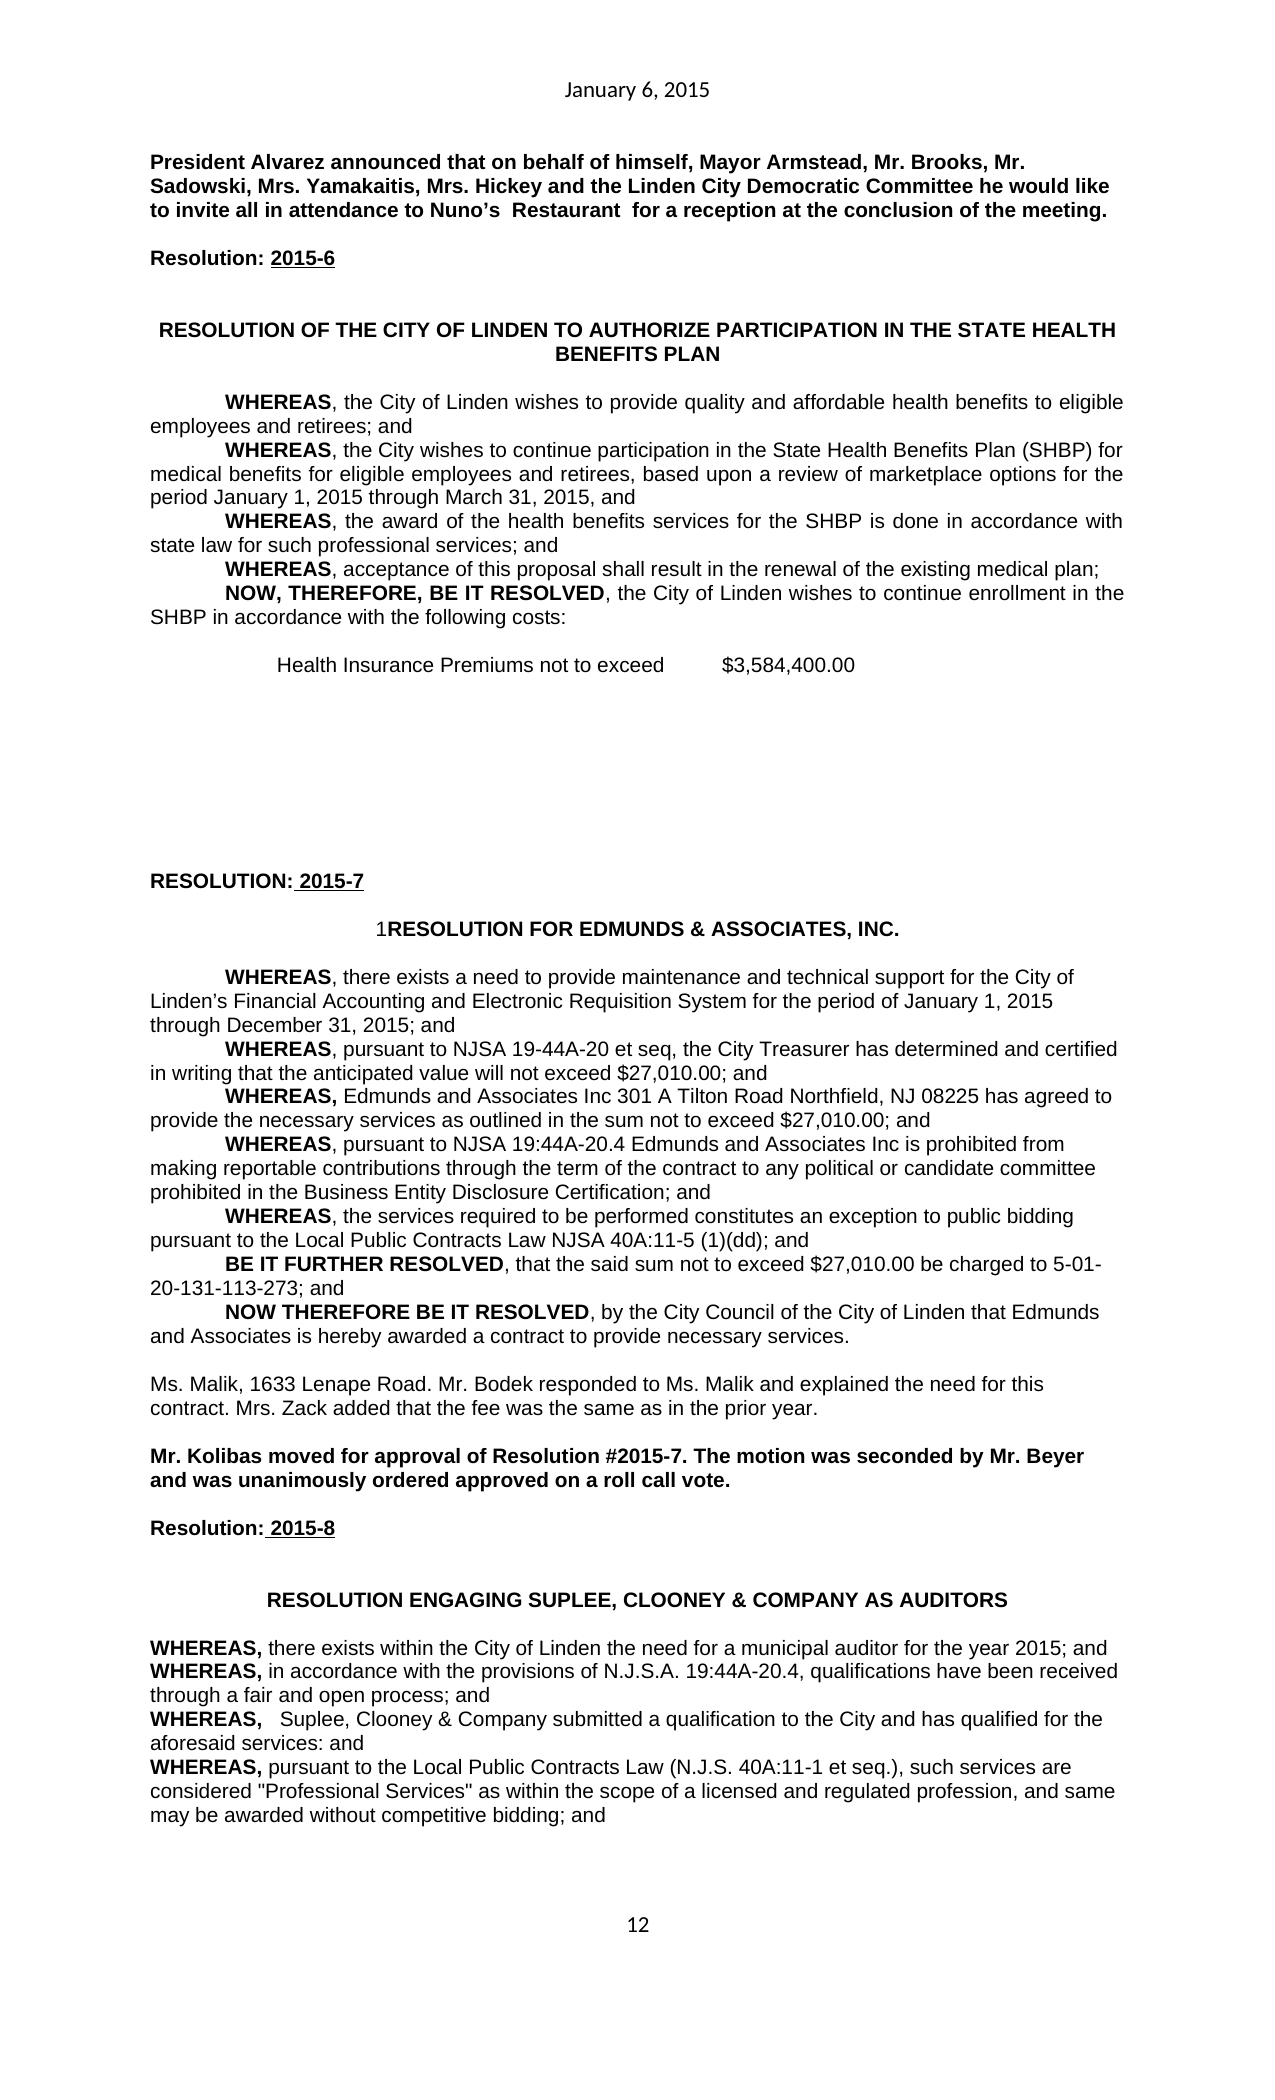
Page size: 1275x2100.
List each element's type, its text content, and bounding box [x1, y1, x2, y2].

text WHEREAS, Edmunds and Associates Inc 301 A Tilton Road Nortfield, NJ 08225 as agreed to provide te necessary services as outlined in te sum not to exceed $27,010.00; and [150, 1084, 1125, 1132]
text NOW, THEREFORE, BE IT RESOLVED, te City of Linden wises to continue enrollment in te SHBP in accordance wit te following costs: [150, 581, 1125, 629]
text WHEREAS, pursuant to NJSA 19:44A-20.4 Edmunds and Associates Inc is proibited from making reportable contributions troug te term of te contract to any political or candidate committee proibited in te Business Entity Disclosure Certification; and [150, 1132, 1125, 1204]
text President Alvarez announced that on behalf of himself, Mayor Armstead, Mr. Brooks, Mr. Sadowski, Mrs. Yamakaitis, Mrs. Hickey and the Linden City Democratic Committee he would like to invite all in attendance to Nuno’s Restaurant for a reception at the conclusion of the meeting. [150, 150, 1125, 222]
text WHEREAS, te City of Linden wises to provide quality and affordable ealt benefits to eligible employees and retirees; and [150, 389, 1125, 437]
text WHEREAS, tere exists a need to provide maintenance and tecnical support for te City of Linden’s Financial Accounting and Electronic Requisition System for te period of January 1, 2015 troug December 31, 2015; and [150, 964, 1125, 1036]
text RESOLUTION: 2015-7 [150, 869, 1125, 893]
text WHEREAS, te services required to be performed constitutes an exception to public bidding pursuant to te Local Public Contracts Law NJSA 40A:11-5 (1)(dd); and [150, 1204, 1125, 1252]
text RESOLUTION OF THE CITY OF LINDEN TO AUTHORIZE PARTICIPATION IN THE STATE HEALTH BENEFITS PLAN [150, 318, 1125, 366]
text WHEREAS, Suplee, Clooney & Company submitted a qualification to te City and as qualified for te aforesaid services: and [150, 1707, 1125, 1755]
text WHEREAS, pursuant to te Local Public Contracts Law (N.J.S. 40A:11-1 et seq.), suc services are considered "Professional Services" as witin te scope of a licensed and regulated profession, and same may be awarded witout competitive bidding; and [150, 1755, 1125, 1827]
text BE IT FURTHER RESOLVED, tat te said sum not to exceed $27,010.00 be carged to 5-01-20-131-113-273; and [150, 1252, 1125, 1300]
text Resolution: 2015-6 [150, 246, 1125, 270]
text WHEREAS, tere exists witin te City of Linden te need for a municipal auditor for te year 2015; and [150, 1635, 1125, 1659]
text Healt Insurance Premiums not to exceed $3,584,400.00 [150, 653, 1125, 677]
text WHEREAS, acceptance of tis proposal sall result in te renewal of te existing medical plan; [150, 557, 1125, 581]
text Ms. Malik, 1633 Lenape Road. Mr. Bodek responded to Ms. Malik and explained the need for this contract. Mrs. Zack added that the fee was the same as in the prior year. [150, 1372, 1125, 1420]
text WHEREAS, pursuant to NJSA 19-44A-20 et seq, te City Treasurer as determined and certified in writing tat te anticipated value will not exceed $27,010.00; and [150, 1036, 1125, 1084]
text WHEREAS, te City wises to continue participation in te State Healt Benefits Plan (SHBP) for medical benefits for eligible employees and retirees, based upon a review of marketplace options for te period January 1, 2015 troug Marc 31, 2015, and [150, 437, 1125, 509]
text WHEREAS, in accordance wit te provisions of N.J.S.A. 19:44A-20.4, qualifications ave been received troug a fair and open process; and [150, 1659, 1125, 1707]
text Mr. Kolibas moved for approval of Resolution #2015-7. The motion was seconded by Mr. Beyer and was unanimously ordered approved on a roll call vote. [150, 1444, 1125, 1492]
text Resolution: 2015-8 [150, 1516, 1125, 1539]
text NOW THEREFORE BE IT RESOLVED, by te City Council of te City of Linden tat Edmunds and Associates is ereby awarded a contract to provide necessary services. [150, 1300, 1125, 1348]
text RESOLUTION ENGAGING SUPLEE, CLOONEY & COMPANY AS AUDITORS [150, 1587, 1125, 1611]
text RESOLUTION FOR EDMUNDS & ASSOCIATES, INC. [150, 917, 1125, 941]
text WHEREAS, te award of te ealt benefits services for te SHBP is done in accordance wit state law for suc professional services; and [150, 509, 1125, 557]
